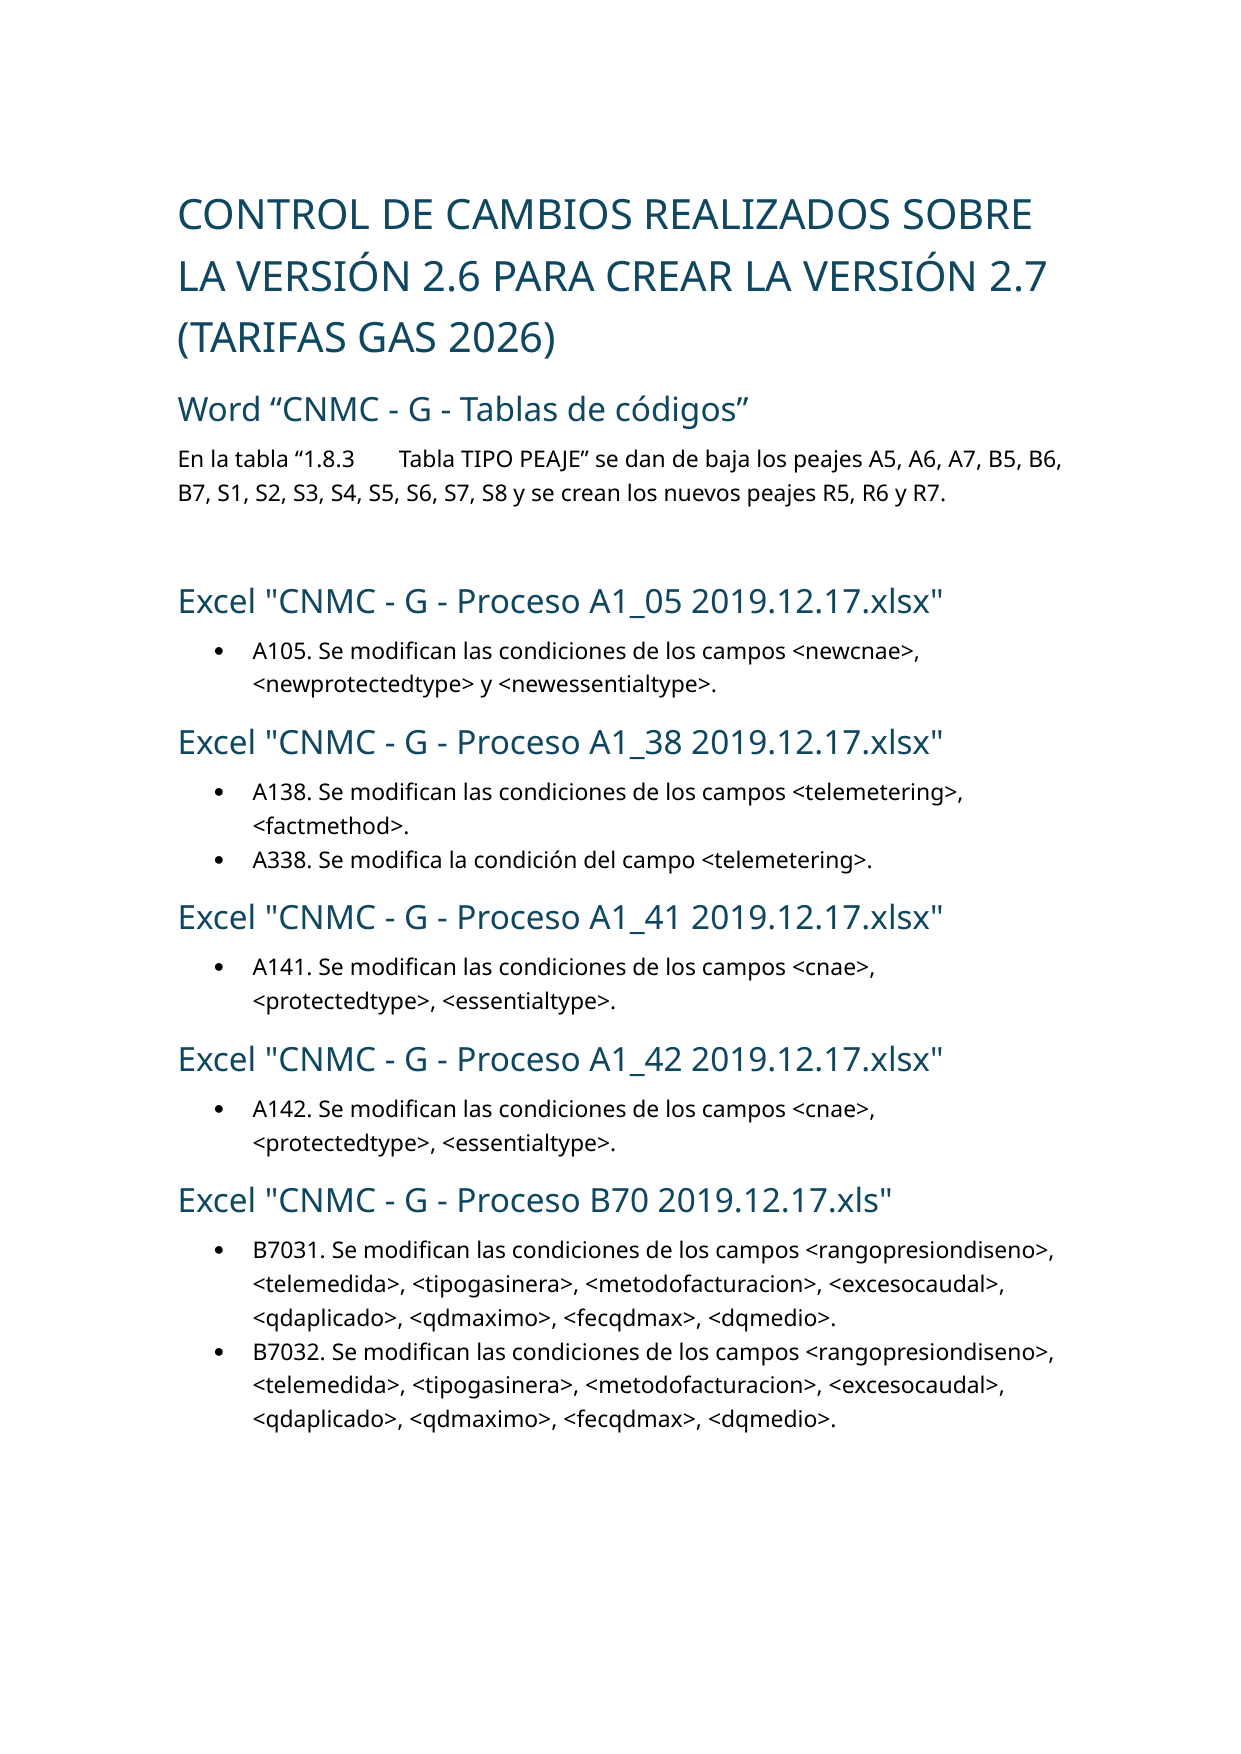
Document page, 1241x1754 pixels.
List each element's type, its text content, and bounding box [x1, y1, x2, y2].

text En la tabla “1.8.3 Tabla TIPO PEAJE” se dan de baja los peajes A5, A6, A7, B5, B6, B7, S1, S2, S3, S4, S5, S6, S7, S8 y se crean los nuevos peajes R5, R6 y R7. [177, 443, 1063, 508]
list A105. Se modifican las condiciones de los campos <newcnae>, <newprotectedtype> y <newessentialtype>. [215, 635, 1063, 700]
subtitle CONTROL DE CAMBIOS REALIZADOS SOBRE LA VERSIÓN 2.6 PARA CREAR LA VERSIÓN 2.7 (TARIFAS GAS 2026) [177, 185, 1063, 364]
subtitle Excel "CNMC - G - Proceso A1_41 2019.12.17.xlsx" [177, 894, 1063, 939]
list A138. Se modifican las condiciones de los campos <telemetering>, <factmethod>. [215, 776, 1063, 841]
subtitle Excel "CNMC - G - Proceso A1_38 2019.12.17.xlsx" [177, 719, 1063, 764]
subtitle Excel "CNMC - G - Proceso B70 2019.12.17.xls" [177, 1177, 1063, 1222]
subtitle Excel "CNMC - G - Proceso A1_05 2019.12.17.xlsx" [177, 577, 1063, 623]
subtitle Excel "CNMC - G - Proceso A1_42 2019.12.17.xlsx" [177, 1036, 1063, 1081]
list A142. Se modifican las condiciones de los campos <cnae>, <protectedtype>, <essentialtype>. [215, 1093, 1063, 1158]
list A141. Se modifican las condiciones de los campos <cnae>, <protectedtype>, <essentialtype>. [215, 951, 1063, 1016]
subtitle Word “CNMC - G - Tablas de códigos” [177, 386, 1063, 431]
list B7031. Se modifican las condiciones de los campos <rangopresiondiseno>, <telemedida>, <tipogasinera>, <metodofacturacion>, <excesocaudal>, <qdaplicado>, <qdmaximo>, <fecqdmax>, <dqmedio>. [215, 1234, 1063, 1333]
list B7032. Se modifican las condiciones de los campos <rangopresiondiseno>, <telemedida>, <tipogasinera>, <metodofacturacion>, <excesocaudal>, <qdaplicado>, <qdmaximo>, <fecqdmax>, <dqmedio>. [215, 1336, 1063, 1434]
list A338. Se modifica la condición del campo <telemetering>. [215, 844, 1063, 875]
